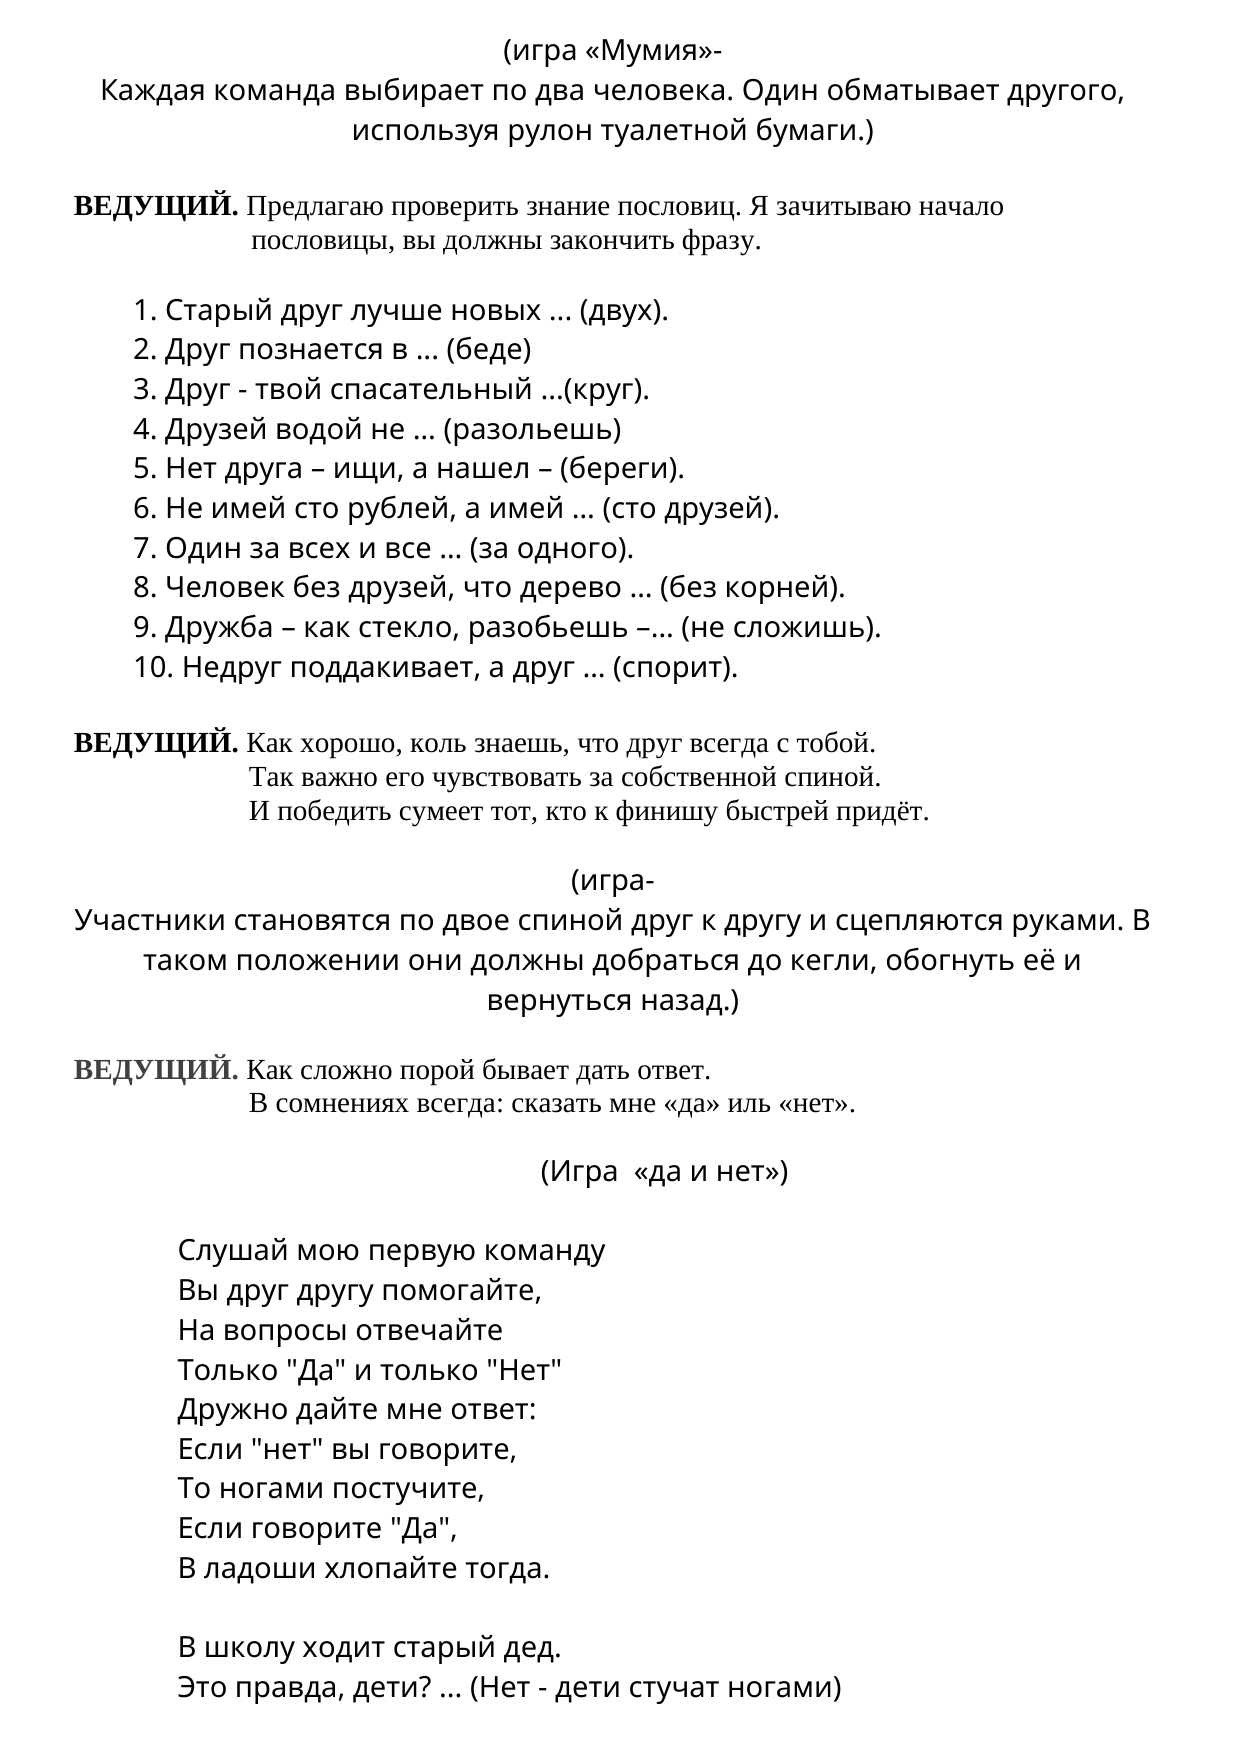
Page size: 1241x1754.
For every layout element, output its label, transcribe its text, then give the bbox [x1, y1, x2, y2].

text Это правда, дети? ... (Нет - дети стучат ногами) [177, 1666, 1152, 1706]
text (Игра «да и нет») [177, 1150, 1152, 1190]
text Участники становятся по двое спиной друг к другу и сцепляются руками. В таком положении они должны добраться до кегли, обогнуть её и вернуться назад.) [74, 899, 1152, 1018]
text ВЕДУЩИЙ. Как хорошо, коль знаешь, что друг всегда с тобой. [74, 726, 1152, 759]
text ВЕДУЩИЙ. Как сложно порой бывает дать ответ. [74, 1052, 1152, 1086]
text В ладоши хлопайте тогда. [177, 1547, 1152, 1587]
text То ногами постучите, [177, 1468, 1152, 1507]
text Так важно его чувствовать за собственной спиной. [74, 759, 1152, 793]
text Дружно дайте мне ответ: [177, 1388, 1152, 1428]
text 1. Старый друг лучше новых ... (двух). 2. Друг познается в ... (беде) 3. Друг - твой спасательный ...(круг). 4. Друзей водой не … (разольешь) 5. Нет друга – ищи, а нашел – (береги). 6. Не имей сто рублей, а имей … (сто друзей). 7. Один за всех и все … (за одного). 8. Человек без друзей, что дерево … (без корней). 9. Дружба – как стекло, разобьешь –… (не сложишь). 10. Недруг поддакивает, а друг … (спорит). [103, 255, 1152, 686]
text Каждая команда выбирает по два человека. Один обматывает другого, используя рулон туалетной бумаги.) [74, 69, 1152, 149]
text (игра «Мумия»- [74, 29, 1152, 69]
text ВЕДУЩИЙ. Предлагаю проверить знание пословиц. Я зачитываю начало пословицы, вы должны закончить фразу. [74, 188, 1152, 255]
text (игра- [74, 860, 1152, 899]
text Только "Да" и только "Нет" [177, 1349, 1152, 1388]
text Вы друг другу помогайте, [177, 1269, 1152, 1309]
text Слушай мою первую команду [177, 1230, 1152, 1269]
text В сомнениях всегда: сказать мне «да» иль «нет». [74, 1086, 1152, 1119]
text И победить сумеет тот, кто к финишу быстрей придёт. [74, 793, 1152, 826]
text Если "нет" вы говорите, [177, 1428, 1152, 1468]
text Если говорите "Да", [177, 1507, 1152, 1547]
text В школу ходит старый дед. [177, 1627, 1152, 1666]
text На вопросы отвечайте [177, 1309, 1152, 1349]
